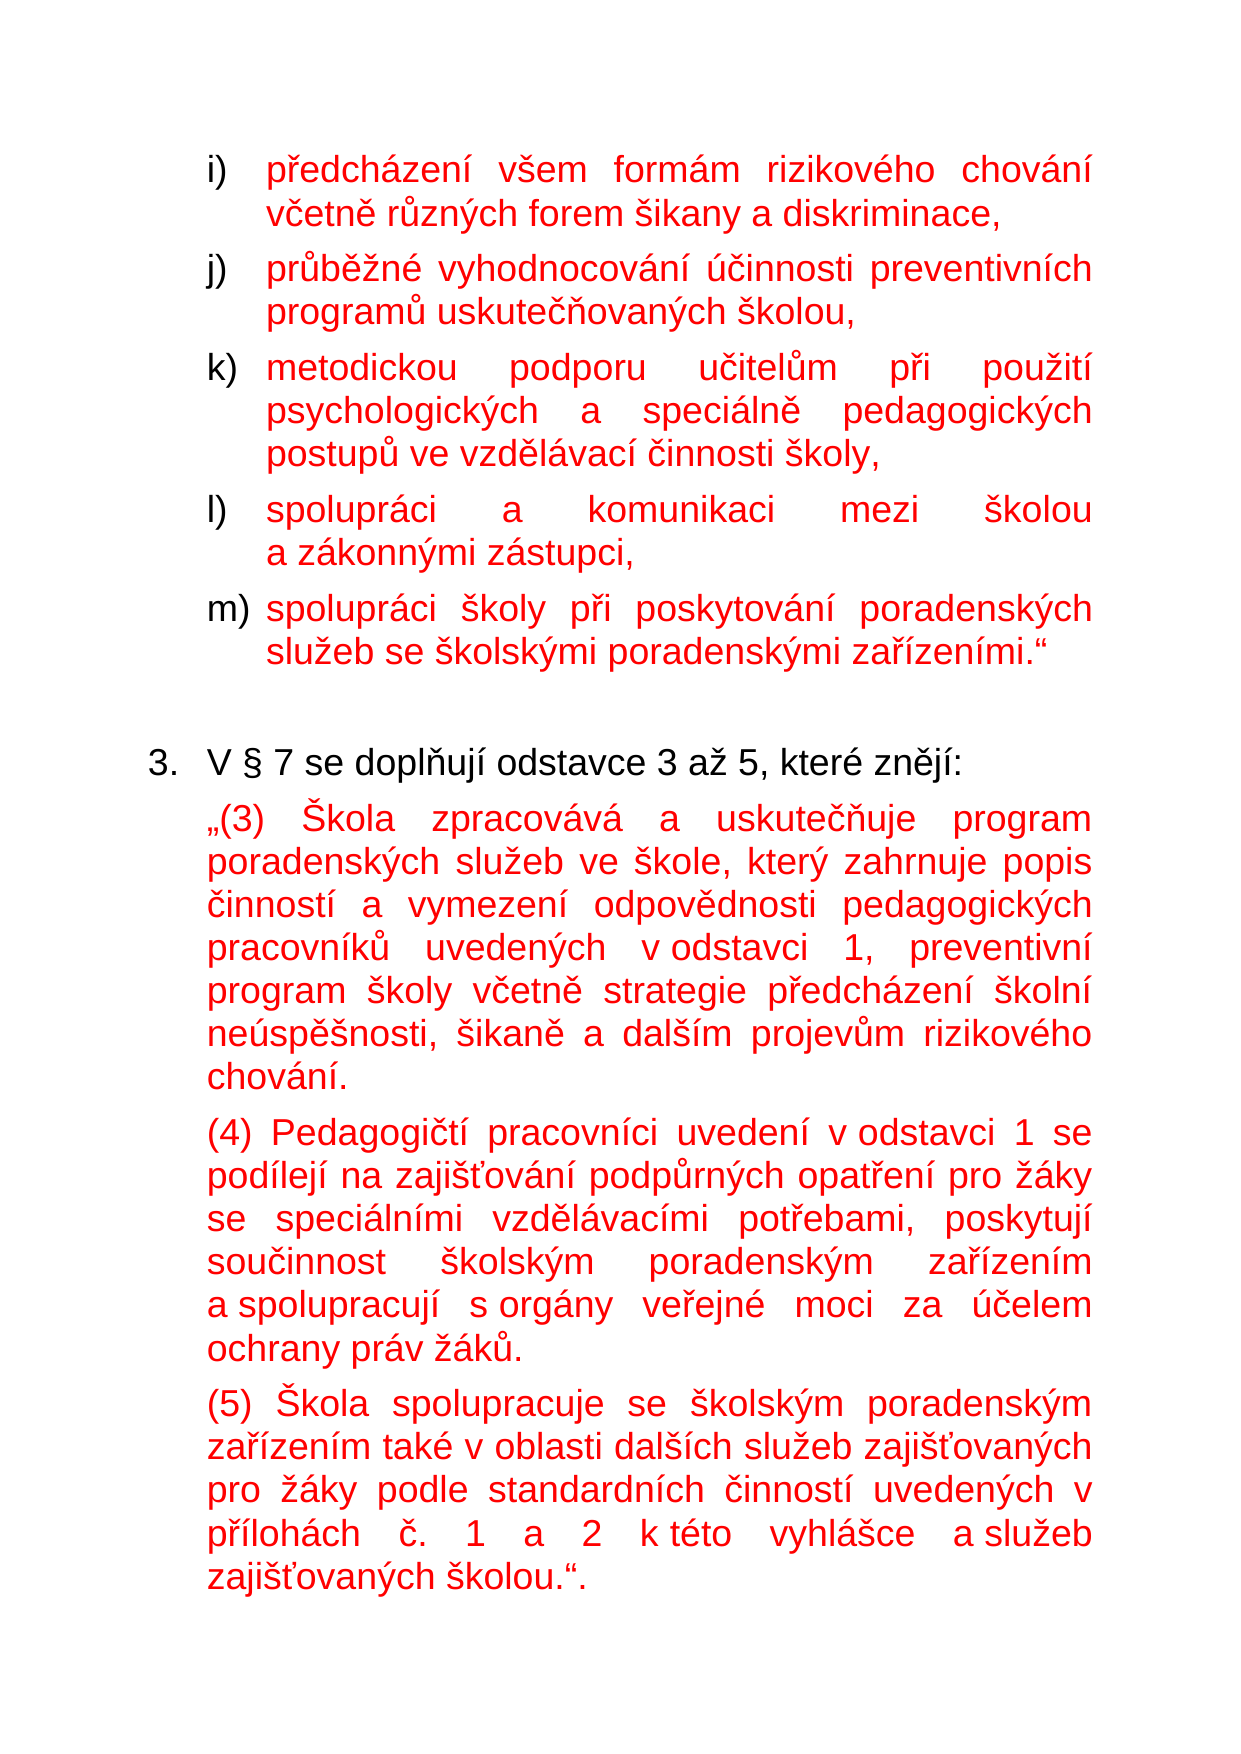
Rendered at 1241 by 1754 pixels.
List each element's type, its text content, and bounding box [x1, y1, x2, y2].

text (4) Pedagogičtí pracovníci uvedení v odstavci 1 se podílejí na zajišťování podpůrných opatření pro žáky se speciálními vzdělávacími potřebami, poskytují součinnost školským poradenským zařízením a spolupracují s orgány veřejné moci za účelem ochrany práv žáků. [207, 1110, 1093, 1369]
list průběžné vyhodnocování účinnosti preventivních programů uskutečňovaných školou, [207, 246, 1093, 333]
list předcházení všem formám rizikového chování včetně různých forem šikany a diskriminace, [207, 148, 1093, 234]
text „(3) Škola zpracovává a uskutečňuje program poradenských služeb ve škole, který zahrnuje popis činností a vymezení odpovědnosti pedagogických pracovníků uvedených v odstavci 1, preventivní program školy včetně strategie předcházení školní neúspěšnosti, šikaně a dalším projevům rizikového chování. [207, 796, 1093, 1098]
list metodickou podporu učitelům při použití psychologických a speciálně pedagogických postupů ve vzdělávací činnosti školy, [207, 345, 1093, 474]
list spolupráci školy při poskytování poradenských služeb se školskými poradenskými zařízeními.“ [207, 586, 1093, 672]
text (5) Škola spolupracuje se školským poradenským zařízením také v oblasti dalších služeb zajišťovaných pro žáky podle standardních činností uvedených v přílohách č. 1 a 2 k této vyhlášce a služeb zajišťovaných školou.“. [207, 1381, 1093, 1597]
list spolupráci a komunikaci mezi školou a zákonnými zástupci, [207, 487, 1093, 573]
text V § 7 se doplňují odstavce 3 až 5, které znějí: [148, 740, 1093, 783]
